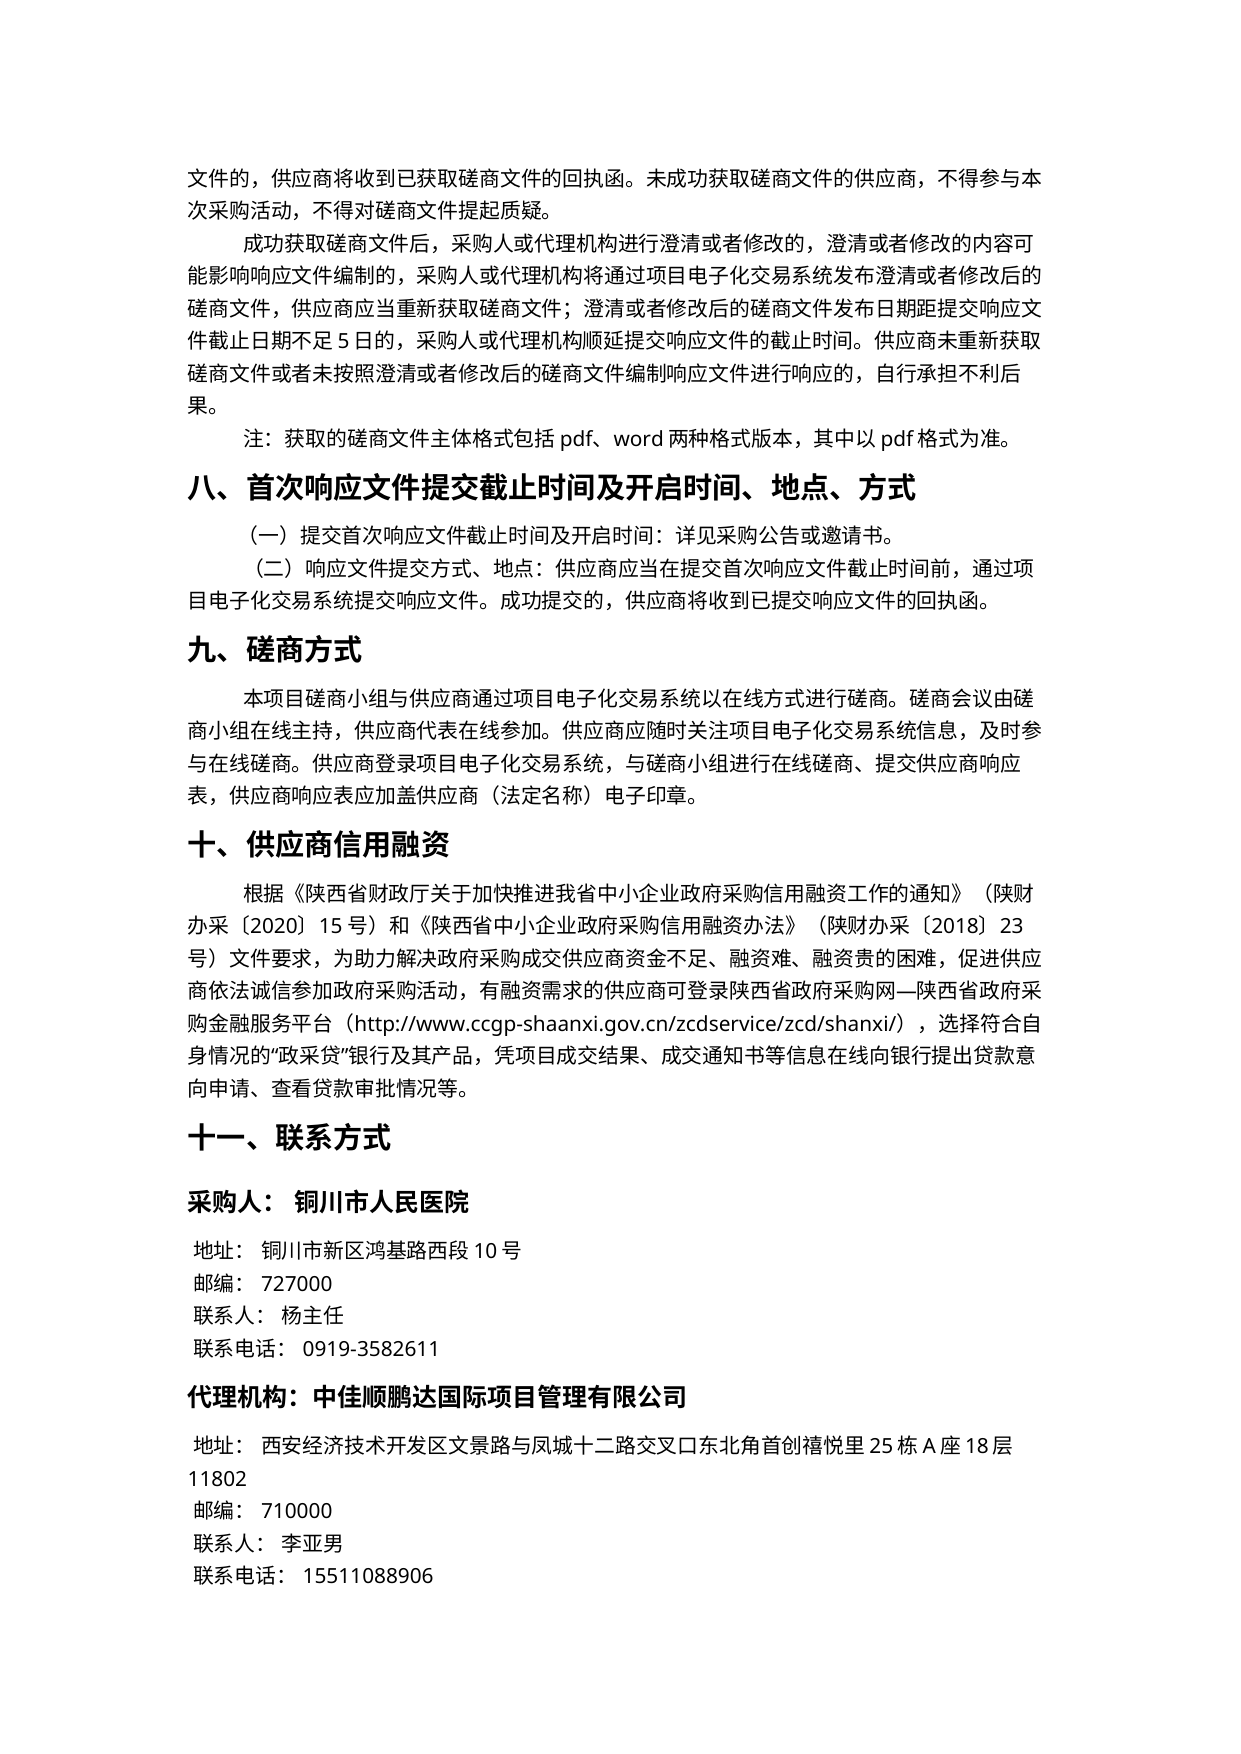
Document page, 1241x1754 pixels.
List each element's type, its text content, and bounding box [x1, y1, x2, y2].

text 联系电话： 0919-3582611 [187, 1332, 1053, 1364]
text 联系人： 李亚男 [187, 1527, 1053, 1559]
text 联系电话： 15511088906 [187, 1559, 1053, 1592]
text （二）响应文件提交方式、地点：供应商应当在提交首次响应文件截止时间前，通过项目电子化交易系统提交响应文件。成功提交的，供应商将收到已提交响应文件的回执函。 [187, 552, 1053, 617]
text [187, 162, 1053, 227]
text 地址： 西安经济技术开发区文景路与凤城十二路交叉口东北角首创禧悦里25栋A座18层11802 [187, 1429, 1053, 1494]
text 十、供应商信用融资 [187, 812, 1053, 877]
text 邮编： 710000 [187, 1494, 1053, 1527]
text 十一、联系方式 [187, 1104, 1053, 1169]
text 采购人： 铜川市人民医院 [187, 1169, 1053, 1234]
text 成功获取磋商文件后，采购人或代理机构进行澄清或者修改的，澄清或者修改的内容可能影响响应文件编制的，采购人或代理机构将通过项目电子化交易系统发布澄清或者修改后的磋商文件，供应商应当重新获取磋商文件；澄清或者修改后的磋商文件发布日期距提交响应文件截止日期不足5日的，采购人或代理机构顺延提交响应文件的截止时间。供应商未重新获取磋商文件或者未按照澄清或者修改后的磋商文件编制响应文件进行响应的，自行承担不利后果。 [187, 227, 1053, 422]
text 根据《陕西省财政厅关于加快推进我省中小企业政府采购信用融资工作的通知》（陕财办采〔2020〕15 号）和《陕西省中小企业政府采购信用融资办法》（陕财办采〔2018〕23 号）文件要求，为助力解决政府采购成交供应商资金不足、融资难、融资贵的困难，促进供应商依法诚信参加政府采购活动，有融资需求的供应商可登录陕西省政府采购网—陕西省政府采购金融服务平台（http://www.ccgp-shaanxi.gov.cn/zcdservice/zcd/shanxi/），选择符合自身情况的“政采贷”银行及其产品，凭项目成交结果、成交通知书等信息在线向银行提出贷款意向申请、查看贷款审批情况等。 [187, 877, 1053, 1104]
text 邮编： 727000 [187, 1267, 1053, 1299]
text 八、首次响应文件提交截止时间及开启时间、地点、方式 [187, 454, 1053, 519]
text 注：获取的磋商文件主体格式包括pdf、word两种格式版本，其中以pdf格式为准。 [187, 422, 1053, 454]
text 地址： 铜川市新区鸿基路西段10号 [187, 1234, 1053, 1267]
text 代理机构：中佳顺鹏达国际项目管理有限公司 [187, 1364, 1053, 1429]
text 联系人： 杨主任 [187, 1299, 1053, 1332]
text 本项目磋商小组与供应商通过项目电子化交易系统以在线方式进行磋商。磋商会议由磋商小组在线主持，供应商代表在线参加。供应商应随时关注项目电子化交易系统信息，及时参与在线磋商。供应商登录项目电子化交易系统，与磋商小组进行在线磋商、提交供应商响应表，供应商响应表应加盖供应商（法定名称）电子印章。 [187, 682, 1053, 812]
text （一）提交首次响应文件截止时间及开启时间：详见采购公告或邀请书。 [187, 519, 1053, 552]
text 九、磋商方式 [187, 617, 1053, 682]
